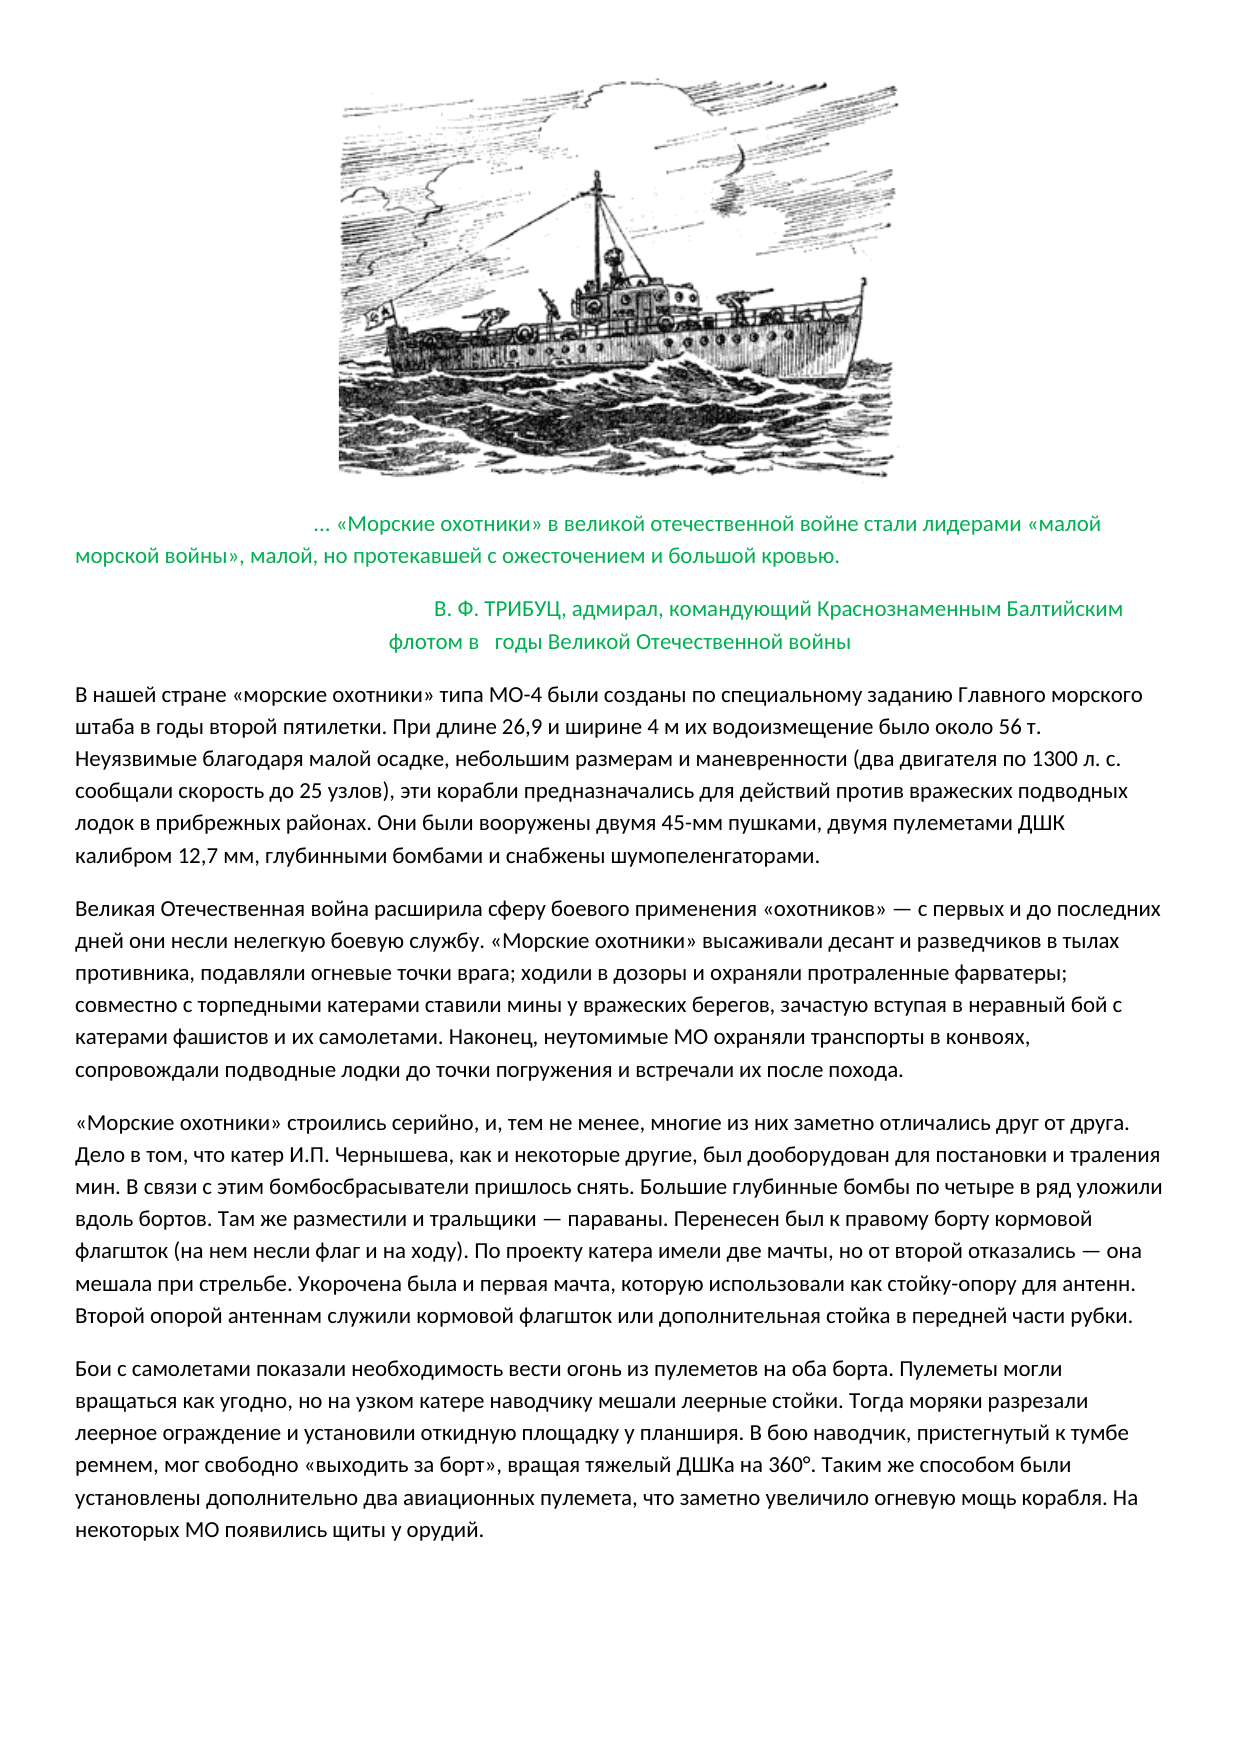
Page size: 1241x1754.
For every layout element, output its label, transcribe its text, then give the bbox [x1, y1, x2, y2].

text В. Ф. ТРИБУЦ, адмирал, командующий Краснознаменным Балтийским флотом в годы Великой Отечественной войны [75, 594, 1165, 655]
text В нашей стране «морские охотники» типа МО-4 были созданы по специальному заданию Главного морского штаба в годы второй пятилетки. При длине 26,9 и ширине 4 м их водоизмещение было около 56 т. Неуязвимые благодаря малой осадке, небольшим размерам и маневренности (два двигателя по 1300 л. с. сообщали скорость до 25 узлов), эти корабли предназначались для действий против вражеских подводных лодок в прибрежных районах. Они были вооружены двумя 45-мм пушками, двумя пулеметами ДШК калибром 12,7 мм, глубинными бомбами и снабжены шумопеленгаторами. [75, 680, 1165, 869]
picture [338, 75, 902, 485]
text ... «Морские охотники» в великой отечественной войне стали лидерами «малой морской войны», малой, но протекавшей с ожесточением и большой кровью. [75, 509, 1165, 569]
text «Морские охотники» строились серийно, и, тем не менее, многие из них заметно отличались друг от друга. Дело в том, что катер И.П. Чернышева, как и некоторые другие, был дооборудован для постановки и траления мин. В связи с этим бомбосбрасыватели пришлось снять. Большие глубинные бомбы по четыре в ряд уложили вдоль бортов. Там же разместили и тральщики — параваны. Перенесен был к правому борту кормовой флагшток (на нем несли флаг и на ходу). По проекту катера имели две мачты, но от второй отказались — она мешала при стрельбе. Укорочена была и первая мачта, которую использовали как стойку-опору для антенн. Второй опорой антеннам служили кормовой флагшток или дополнительная стойка в передней части рубки. [75, 1108, 1165, 1329]
text Бои с самолетами показали необходимость вести огонь из пулеметов на оба борта. Пулеметы могли вращаться как угодно, но на узком катере наводчику мешали леерные стойки. Тогда моряки разрезали леерное ограждение и установили откидную площадку у планширя. В бою наводчик, пристегнутый к тумбе ремнем, мог свободно «выходить за борт», вращая тяжелый ДШКа на 360°. Таким же способом были установлены дополнительно два авиационных пулемета, что заметно увеличило огневую мощь корабля. На некоторых МО появились щиты у орудий. [75, 1354, 1165, 1543]
text Великая Отечественная война расширила сферу боевого применения «охотников» — с первых и до последних дней они несли нелегкую боевую службу. «Морские охотники» высаживали десант и разведчиков в тылах противника, подавляли огневые точки врага; ходили в дозоры и охраняли протраленные фарватеры; совместно с торпедными катерами ставили мины у вражеских берегов, зачастую вступая в неравный бой с катерами фашистов и их самолетами. Наконец, неутомимые МО охраняли транспорты в конвоях, сопровождали подводные лодки до точки погружения и встречали их после похода. [75, 894, 1165, 1083]
